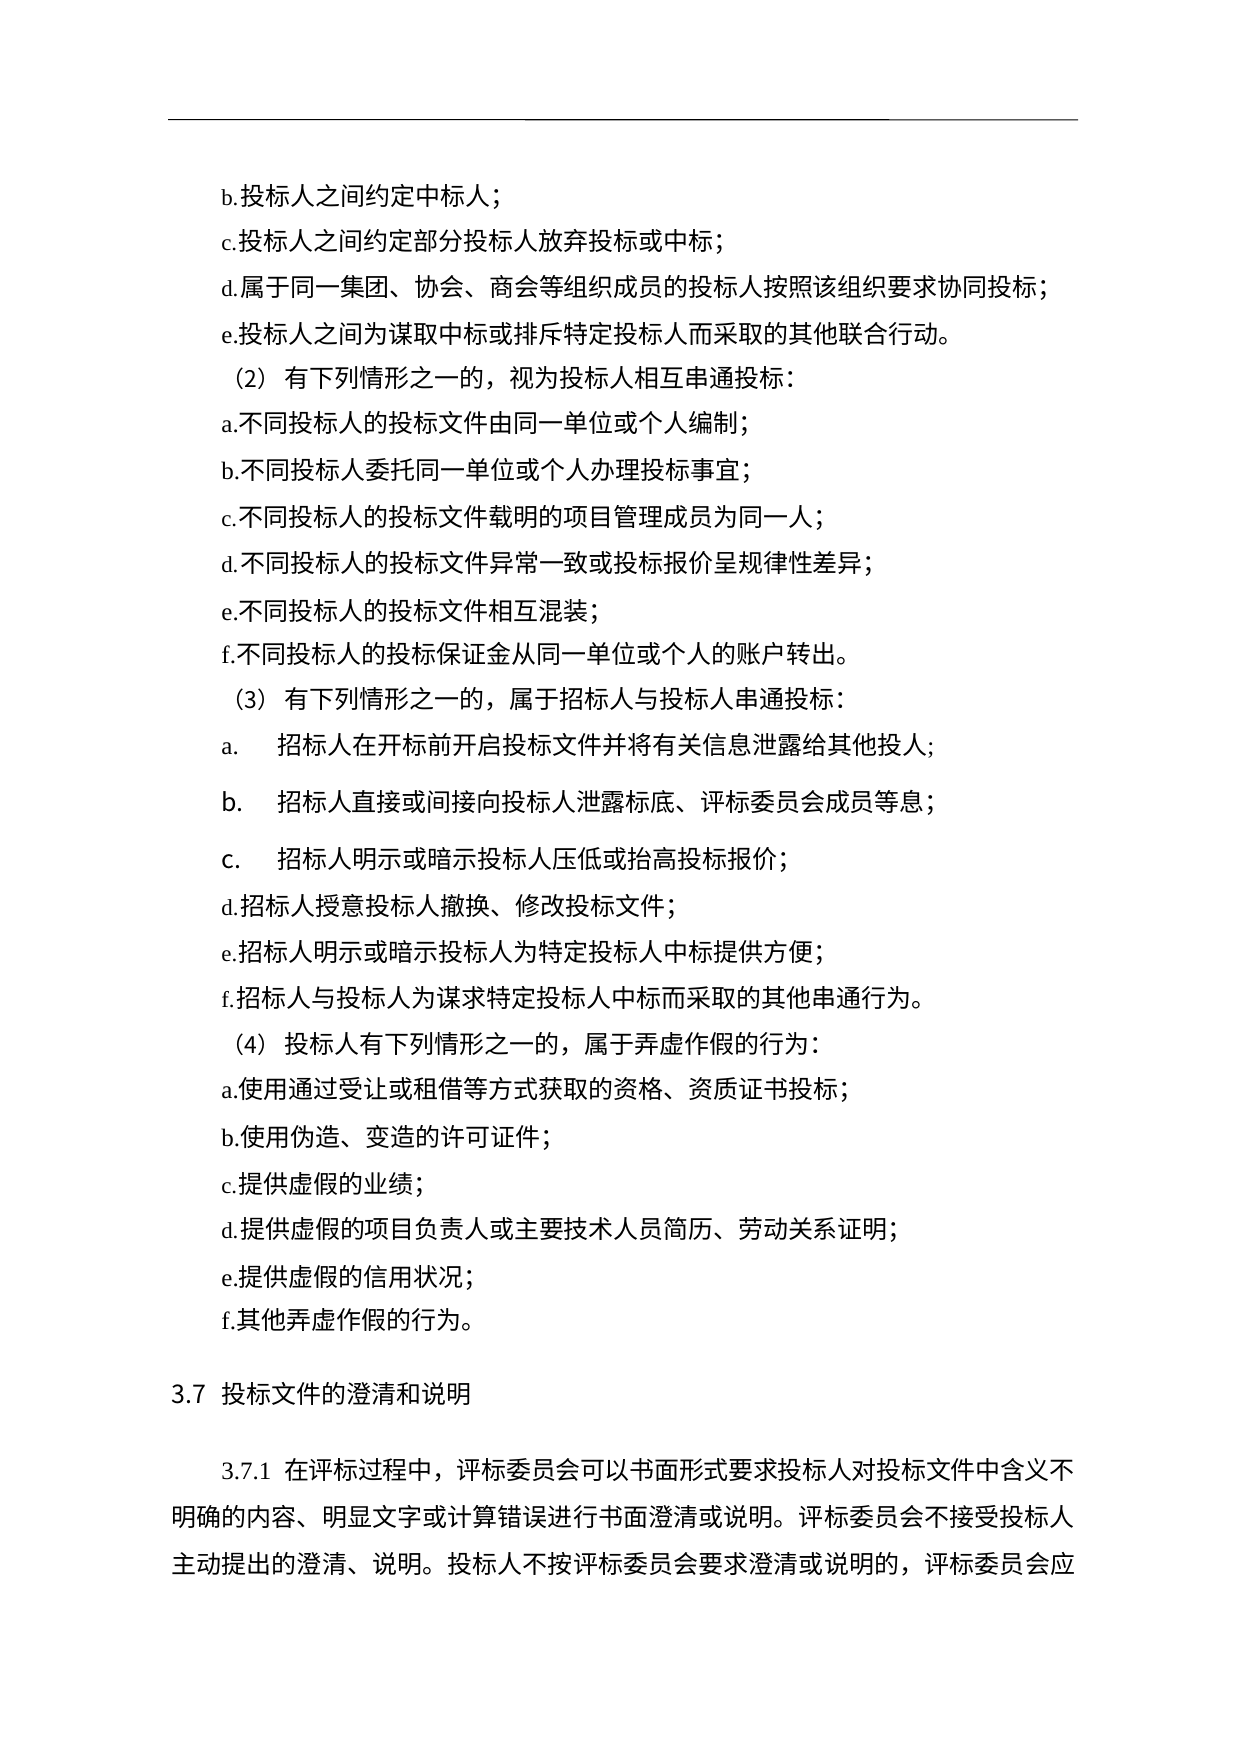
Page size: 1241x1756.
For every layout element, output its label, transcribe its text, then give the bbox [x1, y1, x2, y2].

text a.不同投标人的投标文件由同一单位或个人编制； b.不同投标人委托同一单位或个人办理投标事宜； [221, 404, 767, 487]
list 有下列情形之一的，视为投标人相互串通投标： [221, 362, 1165, 394]
list 招标人明示或暗示投标人为特定投标人中标提供方便； [221, 932, 1165, 968]
list 投标人之间约定中标人； [221, 176, 1165, 212]
list 投标文件的澄清和说明 [171, 1374, 1165, 1411]
list 不同投标人的投标文件异常一致或投标报价呈规律性差异； e.不同投标人的投标文件相互混装； [221, 544, 890, 627]
text f.其他弄虚作假的行为。 [221, 1304, 1165, 1336]
list 招标人与投标人为谋求特定投标人中标而采取的其他串通行为。 [221, 978, 1165, 1014]
list 提供虚假的项目负责人或主要技术人员简历、劳动关系证明； e.提供虚假的信用状况； [221, 1210, 915, 1293]
list 有下列情形之一的，属于招标人与投标人串通投标： [221, 680, 1165, 716]
list 不同投标人的投标文件载明的项目管理成员为同一人； [221, 498, 1165, 534]
list 招标人直接或间接向投标人泄露标底、评标委员会成员等息； [221, 782, 940, 819]
list 提供虚假的业绩； [221, 1164, 1165, 1201]
text f.不同投标人的投标保证金从同一单位或个人的账户转出。 [221, 638, 1165, 670]
list 投标人之间约定部分投标人放弃投标或中标； [221, 222, 1165, 258]
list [171, 1450, 1075, 1581]
list 招标人在开标前开启投标文件并将有关信息泄露给其他投人; [221, 726, 940, 762]
list 招标人授意投标人撤换、修改投标文件； [221, 886, 1165, 923]
list 投标人有下列情形之一的，属于弄虚作假的行为： [221, 1024, 1165, 1060]
text a.使用通过受让或租借等方式获取的资格、资质证书投标； b.使用伪造、变造的许可证件； [221, 1070, 865, 1153]
list 属于同一集团、协会、商会等组织成员的投标人按照该组织要求协同投标； e.投标人之间为谋取中标或排斥特定投标人而采取的其他联合行动。 [221, 268, 1065, 351]
list 招标人明示或暗示投标人压低或抬高投标报价； [221, 839, 940, 876]
